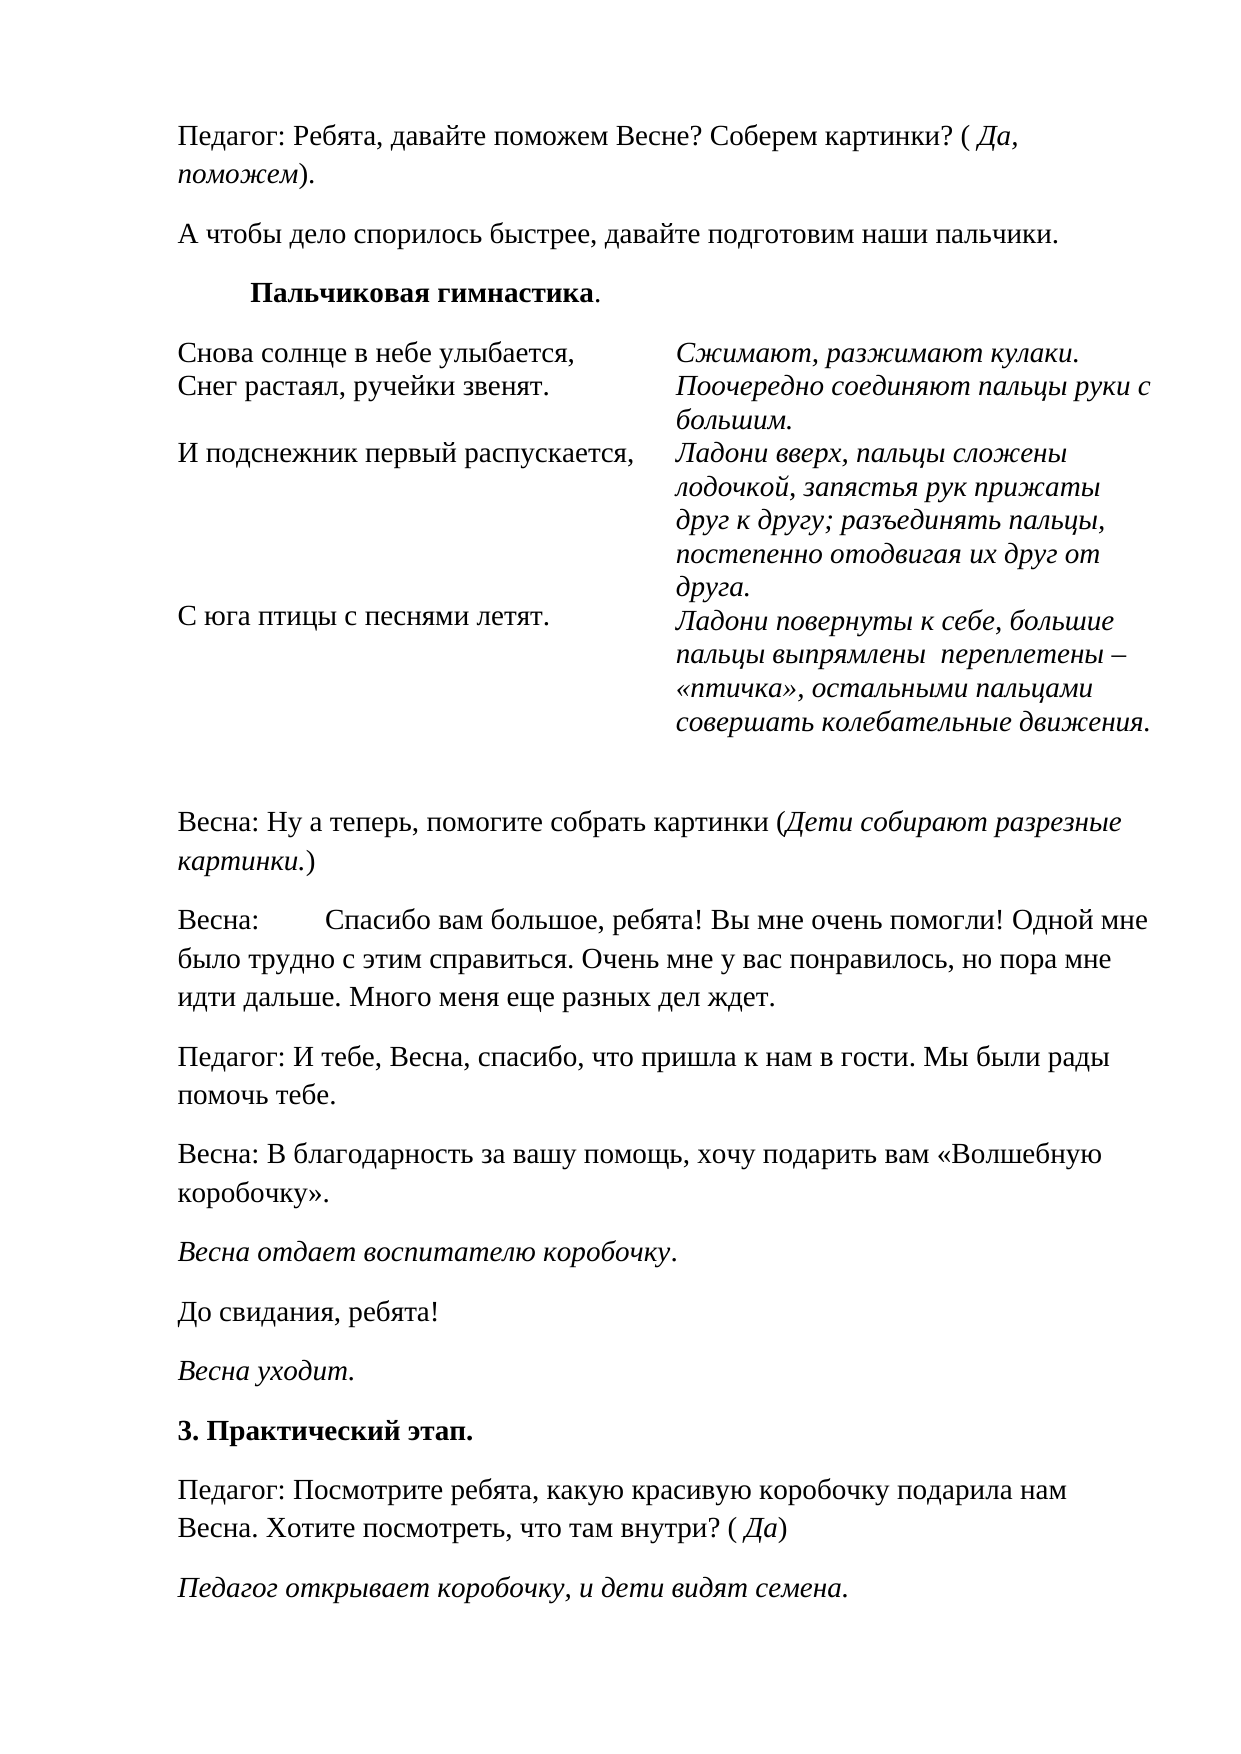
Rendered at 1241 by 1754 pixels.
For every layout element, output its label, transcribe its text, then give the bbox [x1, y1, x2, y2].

table_header Сжимают, разжимают кулаки. Поочередно соединяют пальцы руки с большим. Ладони вверх, пальцы сложены лодочкой, запястья рук прижаты друг к другу; разъединять пальцы, постепенно отодвигая их друг от друга. Ладони повернуты к себе, большие пальцы выпрямлены переплетены – «птичка», остальными пальцами совершать колебательные движения. [664, 335, 1163, 804]
text До свидания, ребята! [177, 1294, 1152, 1327]
text Педагог: Ребята, давайте поможем Весне? Соберем картинки? ( Да, поможем). [177, 118, 1152, 190]
text Весна: Ну а теперь, помогите собрать картинки (Дети собирают разрезные картинки.) [177, 804, 1152, 876]
text Весна: Спасибо вам большое, ребята! Вы мне очень помогли! Одной мне было трудно с этим справиться. Очень мне у вас понравилось, но пора мне идти дальше. Много меня еще разных дел ждет. [177, 902, 1152, 1013]
text Весна: В благодарность за вашу помощь, хочу подарить вам «Волшебную коробочку». [177, 1137, 1152, 1209]
text А чтобы дело спорилось быстрее, давайте подготовим наши пальчики. [177, 216, 1152, 249]
text Педагог: И тебе, Весна, спасибо, что пришла к нам в гости. Мы были рады помочь тебе. [177, 1039, 1152, 1111]
text Пальчиковая гимнастика. [177, 275, 1152, 309]
table_header Снова солнце в небе улыбается, Снег растаял, ручейки звенят. И подснежник первый распускается, С юга птицы с песнями летят. [166, 335, 664, 804]
text Весна уходит. [177, 1353, 1152, 1387]
text Весна отдает воспитателю коробочку. [177, 1234, 1152, 1268]
text 3. Практический этап. [177, 1413, 1152, 1446]
text Педагог: Посмотрите ребята, какую красивую коробочку подарила нам Весна. Хотите посмотреть, что там внутри? ( Да) [177, 1472, 1152, 1544]
text Педагог открывает коробочку, и дети видят семена. [177, 1570, 1152, 1603]
